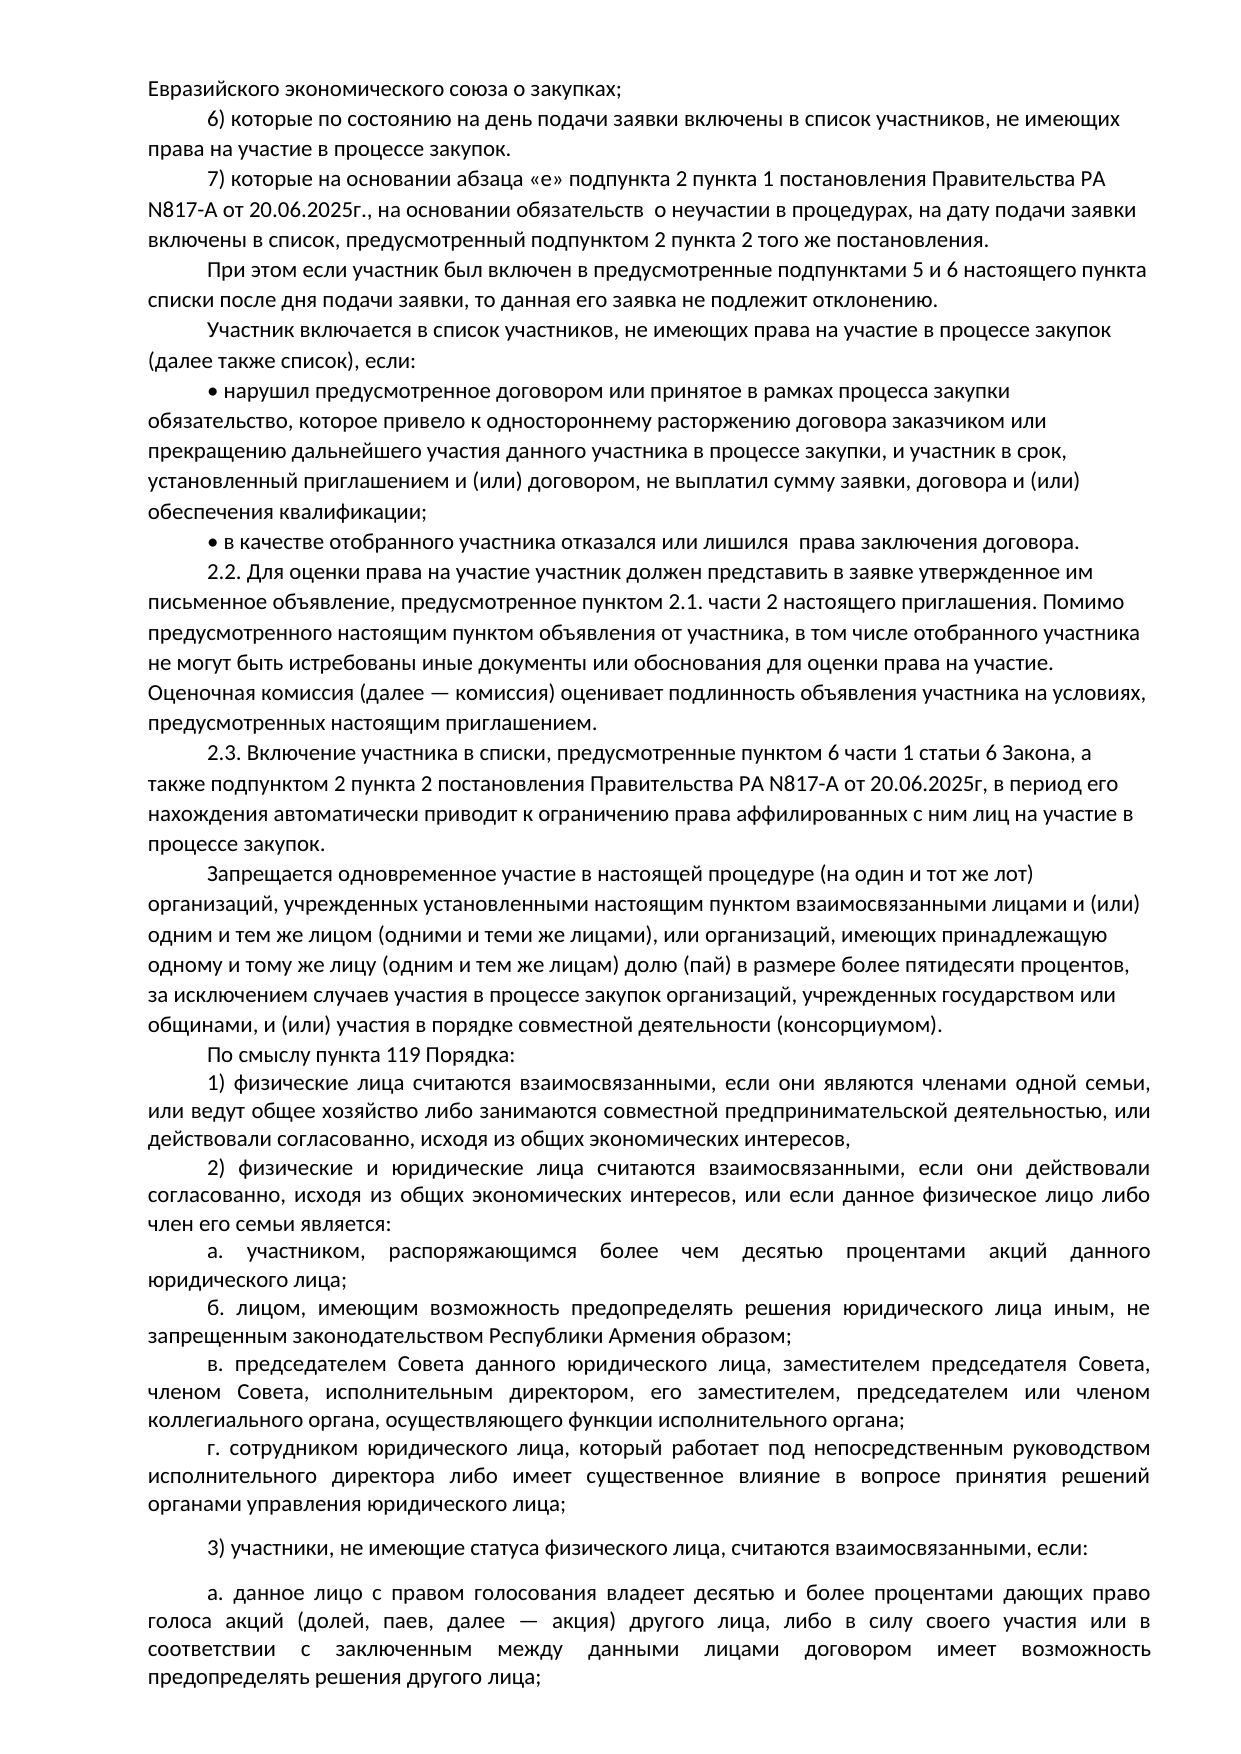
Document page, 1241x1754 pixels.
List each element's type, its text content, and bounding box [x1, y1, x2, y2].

text а. данное лицо с правом голосования владеет десятью и более процентами дающих право голоса акций (долей, паев, далее — акция) другого лица, либо в силу своего участия или в соответствии с заключенным между данными лицами договором имеет возможность предопределять решения другого лица; [148, 1578, 1152, 1690]
text г. сотрудником юридического лица, который работает под непосредственным руководством исполнительного директора либо имеет существенное влияние в вопросе принятия решений органами управления юридического лица; [148, 1433, 1152, 1517]
text 1) физические лица считаются взаимосвязанными, если они являются членами одной семьи, или ведут общее хозяйство либо занимаются совместной предпринимательской деятельностью, или действовали согласованно, исходя из общих экономических интересов, [148, 1068, 1152, 1153]
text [148, 74, 1152, 102]
text Участник включается в список участников, не имеющих права на участие в процессе закупок (далее также список), если: [148, 316, 1152, 374]
text 2) физические и юридические лица считаются взаимосвязанными, если они действовали согласованно, исходя из общих экономических интересов, или если данное физическое лицо либо член его семьи является: [148, 1153, 1152, 1237]
text а. участником, распоряжающимся более чем десятью процентами акций данного юридического лица; [148, 1237, 1152, 1293]
text По смыслу пункта 119 Порядка: [148, 1041, 1152, 1068]
text • в качестве отобранного участника отказался или лишился права заключения договора. [148, 527, 1152, 555]
text 7) которые на основании абзаца «е» подпункта 2 пункта 1 постановления Правительства РА N817-А от 20.06.2025г., на основании обязательств o неучастии в процедурах, на дату подачи заявки включены в список, предусмотренный подпунктом 2 пункта 2 того же постановления. [148, 164, 1152, 253]
text в. председателем Совета данного юридического лица, заместителем председателя Совета, членом Совета, исполнительным директором, его заместителем, председателем или членом коллегиального органа, осуществляющего функции исполнительного органа; [148, 1349, 1152, 1433]
text 2.2. Для оценки права на участие участник должен представить в заявке утвержденное им письменное объявление, предусмотренное пунктом 2.1. части 2 настоящего приглашения. Помимо предусмотренного настоящим пунктом объявления от участника, в том числе отобранного участника не могут быть истребованы иные документы или обоснования для оценки права на участие. Оценочная комиссия (далее — комиссия) оценивает подлинность объявления участника на условиях, предусмотренных настоящим приглашением. [148, 557, 1152, 736]
text • нарушил предусмотренное договором или принятое в рамках процесса закупки обязательство, которое привело к одностороннему расторжению договора заказчиком или прекращению дальнейшего участия данного участника в процессе закупки, и участник в срок, установленный приглашением и (или) договором, не выплатил сумму заявки, договора и (или) обеспечения квалификации; [148, 376, 1152, 525]
text б. лицом, имеющим возможность предопределять решения юридического лица иным, не запрещенным законодательством Республики Армения образом; [148, 1293, 1152, 1349]
text 2.3. Включение участника в списки, предусмотренные пунктом 6 части 1 статьи 6 Закона, а также подпунктом 2 пункта 2 постановления Правительства РА N817-А от 20.06.2025г, в период его нахождения автоматически приводит к ограничению права аффилированных с ним лиц на участие в процессе закупок. [148, 738, 1152, 857]
text 6) которые по состоянию на день подачи заявки включены в список участников, не имеющих права на участие в процессе закупок. [148, 104, 1152, 162]
text 3) участники, не имеющие статуса физического лица, считаются взаимосвязанными, если: [148, 1533, 1152, 1562]
text При этом если участник был включен в предусмотренные подпунктами 5 и 6 настоящего пункта списки после дня подачи заявки, то данная его заявка не подлежит отклонению. [148, 255, 1152, 313]
text Запрещается одновременное участие в настоящей процедуре (на один и тот же лот) организаций, учрежденных установленными настоящим пунктом взаимосвязанными лицами и (или) одним и тем же лицом (одними и теми же лицами), или организаций, имеющих принадлежащую одному и тому же лицу (одним и тем же лицам) долю (пай) в размере более пятидесяти процентов, за исключением случаев участия в процессе закупок организаций, учрежденных государством или общинами, и (или) участия в порядке совместной деятельности (консорциумом). [148, 859, 1152, 1038]
